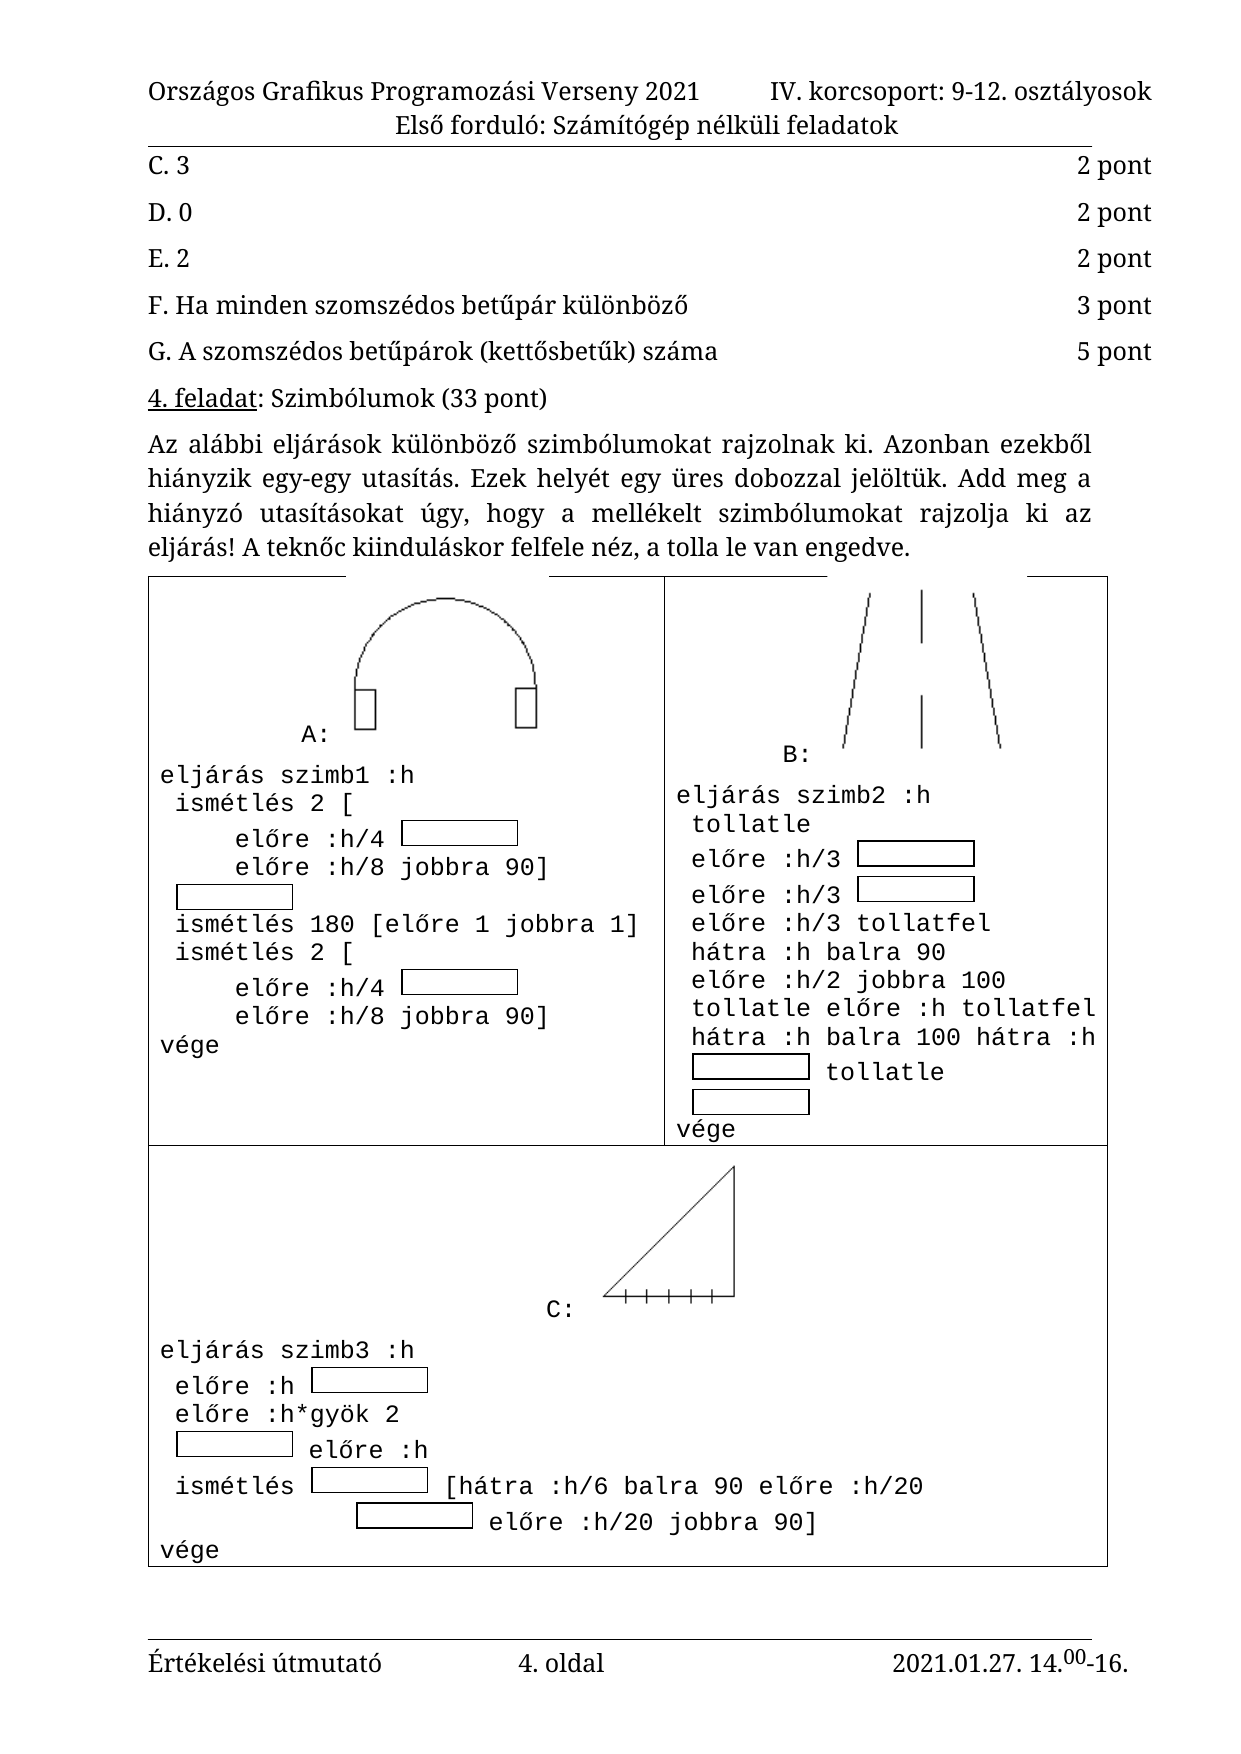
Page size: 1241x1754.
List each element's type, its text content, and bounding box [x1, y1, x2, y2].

table_header B: eljárás szimb2 :h tollatle előre :h/3 előre :h/3 előre :h/3 tollatfel hátra :h balra 90 előre :h/2 jobbra 100 tollatle előre :h tollatfel hátra :h balra 100 hátra :h tollatle vége [665, 577, 1107, 1145]
text Az alábbi eljárások különböző szimbólumokat rajzolnak ki. Azonban ezekből hiányzik egy-egy utasítás. Ezek helyét egy üres dobozzal jelöltük. Add meg a hiányzó utasításokat úgy, hogy a mellékelt szimbólumokat rajzolja ki az eljárás! A teknőc kiinduláskor felfele néz, a tolla le van engedve. [148, 427, 1092, 563]
text E. 2 2 pont [148, 241, 1092, 275]
table_cell C: eljárás szimb3 :h előre :h előre :h*gyök 2 előre :h ismétlés [hátra :h/6 balra 90 előre :h/20 előre :h/20 jobbra 90] vége [149, 1146, 1107, 1566]
table_header A: eljárás szimb1 :h ismétlés 2 [ előre :h/4 előre :h/8 jobbra 90] ismétlés 180 [előre 1 jobbra 1] ismétlés 2 [ előre :h/4 előre :h/8 jobbra 90] vége [149, 577, 664, 1145]
text F. Ha minden szomszédos betűpár különböző 3 pont [148, 287, 1092, 321]
picture [346, 576, 549, 743]
picture [827, 576, 1028, 763]
text C. 3 2 pont [148, 148, 1092, 182]
text D. 0 2 pont [148, 194, 1092, 228]
picture [590, 1146, 748, 1318]
text G. A szomszédos betűpárok (kettősbetűk) száma 5 pont [148, 334, 1092, 368]
text 4. feladat: Szimbólumok (33 pont) [148, 381, 1092, 414]
